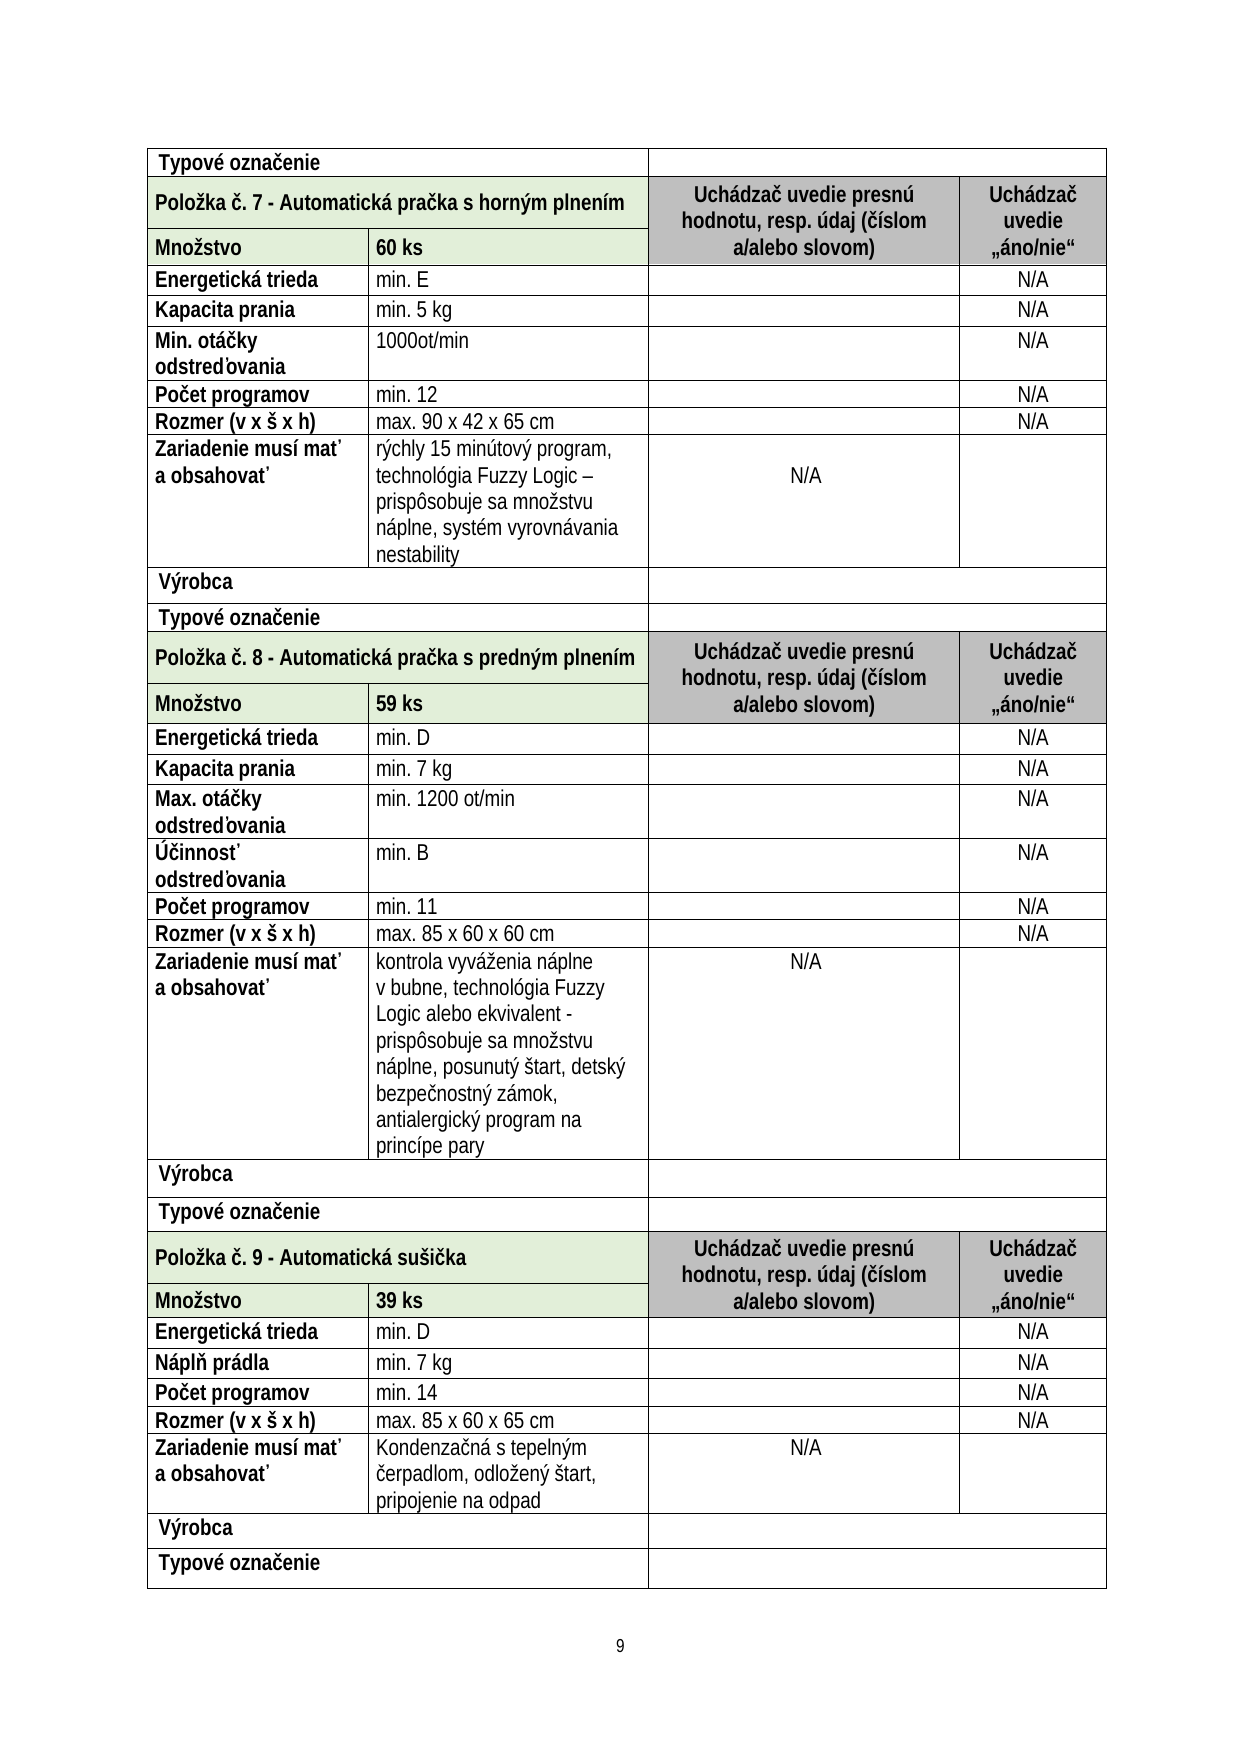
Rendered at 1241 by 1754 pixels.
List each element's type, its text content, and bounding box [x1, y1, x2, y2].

table_cell Účinnosť odstreďovania [148, 839, 368, 892]
table_cell Výrobca [148, 1514, 648, 1548]
table_cell min. D [369, 724, 648, 754]
table_cell [960, 1434, 1106, 1513]
table_cell [649, 893, 959, 919]
table_cell Energetická trieda [148, 724, 368, 754]
table_cell [649, 296, 959, 326]
table_cell N/A [960, 1349, 1106, 1378]
table_cell Položka č. 7 - Automatická pračka s horným plnením [148, 177, 648, 228]
table_cell N/A [649, 1434, 959, 1513]
table_cell Uchádzač uvedie „áno/nie“ [960, 1232, 1106, 1317]
table_cell Počet programov [148, 893, 368, 919]
table_cell [649, 1514, 1106, 1548]
table_cell max. 85 x 60 x 65 cm [369, 1407, 648, 1433]
table_cell N/A [960, 839, 1106, 892]
table_cell 1000ot/min [369, 327, 648, 379]
table_cell N/A [960, 755, 1106, 784]
table_cell [649, 724, 959, 754]
table_cell [649, 839, 959, 892]
table_cell Výrobca [148, 1160, 648, 1197]
table_cell Počet programov [148, 381, 368, 407]
table_cell min. E [369, 266, 648, 295]
table_cell [960, 948, 1106, 1158]
table_cell 59 ks [369, 684, 648, 723]
table_cell N/A [960, 1407, 1106, 1433]
table_cell [649, 381, 959, 407]
table_cell min. 1200 ot/min [369, 785, 648, 838]
table_cell Kapacita prania [148, 755, 368, 784]
table_cell N/A [960, 893, 1106, 919]
table_cell Uchádzač uvedie presnú hodnotu, resp. údaj (číslom a/alebo slovom) [649, 1232, 959, 1317]
table_cell min. 5 kg [369, 296, 648, 326]
table_cell N/A [960, 920, 1106, 947]
table_cell Zariadenie musí mať a obsahovať [148, 948, 368, 1158]
table_cell Výrobca [148, 568, 648, 602]
table_cell N/A [960, 1379, 1106, 1406]
table_cell min. 7 kg [369, 755, 648, 784]
table_cell [649, 1349, 959, 1378]
table_cell min. 11 [369, 893, 648, 919]
table_cell N/A [960, 1318, 1106, 1348]
table_cell min. 14 [369, 1379, 648, 1406]
table_cell Rozmer (v x š x h) [148, 920, 368, 947]
table_cell Položka č. 8 - Automatická pračka s predným plnením [148, 632, 648, 683]
table_cell [649, 755, 959, 784]
table_cell [649, 1549, 1106, 1587]
table_cell [649, 604, 1106, 631]
table_cell Min. otáčky odstreďovania [148, 327, 368, 379]
table_cell N/A [649, 435, 959, 567]
table_cell Uchádzač uvedie „áno/nie“ [960, 632, 1106, 723]
table_cell N/A [960, 266, 1106, 295]
table_cell [960, 435, 1106, 567]
table_cell Energetická trieda [148, 266, 368, 295]
table_cell N/A [649, 948, 959, 1158]
table_cell N/A [960, 408, 1106, 434]
table_cell Množstvo [148, 1284, 368, 1317]
table_cell [649, 1318, 959, 1348]
table_cell Množstvo [148, 229, 368, 264]
table_cell N/A [960, 327, 1106, 379]
table_cell N/A [960, 724, 1106, 754]
table_cell min. 7 kg [369, 1349, 648, 1378]
table_cell [649, 266, 959, 295]
table_cell Zariadenie musí mať a obsahovať [148, 435, 368, 567]
table_cell min. D [369, 1318, 648, 1348]
table_cell Položka č. 9 - Automatická sušička [148, 1232, 648, 1283]
table_cell [649, 1160, 1106, 1197]
table_cell max. 85 x 60 x 60 cm [369, 920, 648, 947]
table_cell [649, 327, 959, 379]
table_cell Náplň prádla [148, 1349, 368, 1378]
table_cell [649, 920, 959, 947]
table_cell Kapacita prania [148, 296, 368, 326]
table_cell [649, 1407, 959, 1433]
table_cell Typové označenie [148, 1549, 648, 1587]
table_cell Uchádzač uvedie presnú hodnotu, resp. údaj (číslom a/alebo slovom) [649, 177, 959, 264]
table_cell 39 ks [369, 1284, 648, 1317]
table_cell Max. otáčky odstreďovania [148, 785, 368, 838]
table_cell 60 ks [369, 229, 648, 264]
table_cell Množstvo [148, 684, 368, 723]
table_cell Uchádzač uvedie presnú hodnotu, resp. údaj (číslom a/alebo slovom) [649, 632, 959, 723]
table_cell [649, 568, 1106, 602]
table_cell [649, 785, 959, 838]
table_cell Rozmer (v x š x h) [148, 1407, 368, 1433]
table_cell N/A [960, 381, 1106, 407]
table_cell kontrola vyváženia náplne v bubne, technológia Fuzzy Logic alebo ekvivalent -prispôsobuje sa množstvu náplne, posunutý štart, detský bezpečnostný zámok, antialergický program na princípe pary [369, 948, 648, 1158]
table_cell Kondenzačná s tepelným čerpadlom, odložený štart, pripojenie na odpad [369, 1434, 648, 1513]
table_cell Uchádzač uvedie „áno/nie“ [960, 177, 1106, 264]
table_cell [649, 1198, 1106, 1231]
table_cell rýchly 15 minútový program, technológia Fuzzy Logic – prispôsobuje sa množstvu náplne, systém vyrovnávania nestability [369, 435, 648, 567]
table_cell min. 12 [369, 381, 648, 407]
table_cell Typové označenie [148, 1198, 648, 1231]
table_cell N/A [960, 296, 1106, 326]
table_cell Energetická trieda [148, 1318, 368, 1348]
table_cell Zariadenie musí mať a obsahovať [148, 1434, 368, 1513]
table_cell [649, 1379, 959, 1406]
table_cell Typové označenie [148, 604, 648, 631]
table_cell Rozmer (v x š x h) [148, 408, 368, 434]
table_cell min. B [369, 839, 648, 892]
table_cell Počet programov [148, 1379, 368, 1406]
table_cell N/A [960, 785, 1106, 838]
table_cell max. 90 x 42 x 65 cm [369, 408, 648, 434]
table_cell Typové označenie [148, 149, 648, 176]
table_cell [649, 408, 959, 434]
table_cell [649, 149, 1106, 176]
